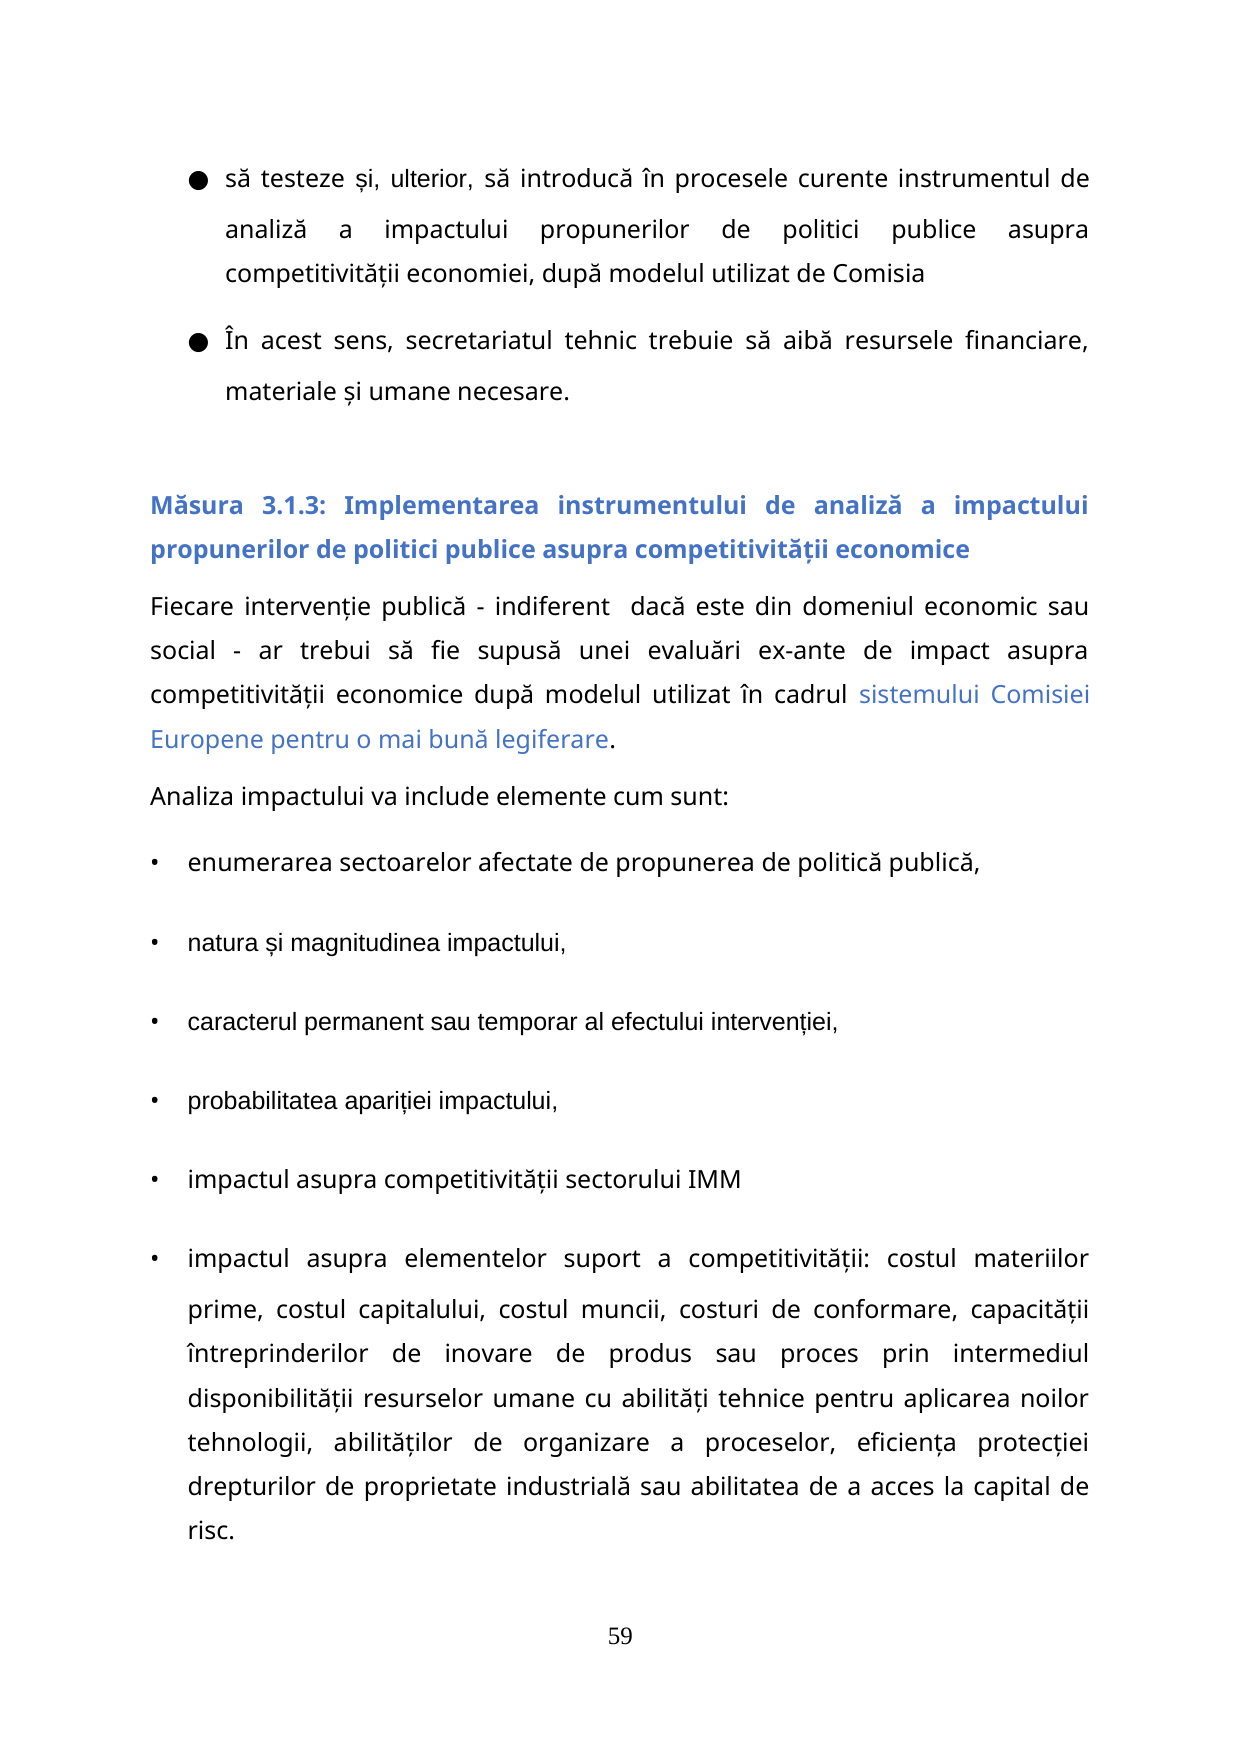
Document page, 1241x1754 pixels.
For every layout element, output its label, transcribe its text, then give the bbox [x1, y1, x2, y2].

text Măsura 3.1.3: Implementarea instrumentului de analiză a impactului propunerilor de politici publice asupra competitivității economice [150, 487, 1090, 566]
list să testeze și, ulterior, să introducă în procesele curente instrumentul de analiză a impactului propunerilor de politici publice asupra competitivității economiei, după modelul utilizat de Comisia [187, 150, 1090, 290]
list impactul asupra competitivității sectorului IMM [150, 1151, 1090, 1202]
list enumerarea sectoarelor afectate de propunerea de politică publică, [150, 835, 1090, 886]
list impactul asupra elementelor suport a competitivității: costul materiilor prime, costul capitalului, costul muncii, costuri de conformare, capacității întreprinderilor de inovare de produs sau proces prin intermediul disponibilității resurselor umane cu abilități tehnice pentru aplicarea noilor tehnologii, abilităților de organizare a proceselor, eficiența protecției drepturilor de proprietate industrială sau abilitatea de a acces la capital de risc. [150, 1230, 1090, 1547]
list În acest sens, secretariatul tehnic trebuie să aibă resursele financiare, materiale și umane necesare. [187, 312, 1090, 408]
text Fiecare intervenție publică - indiferent dacă este din domeniul economic sau social - ar trebui să fie supusă unei evaluări ex-ante de impact asupra competitivității economice după modelul utilizat în cadrul sistemului Comisiei Europene pentru o mai bună legiferare. [150, 588, 1090, 755]
text Analiza impactului va include elemente cum sunt: [150, 778, 1090, 812]
